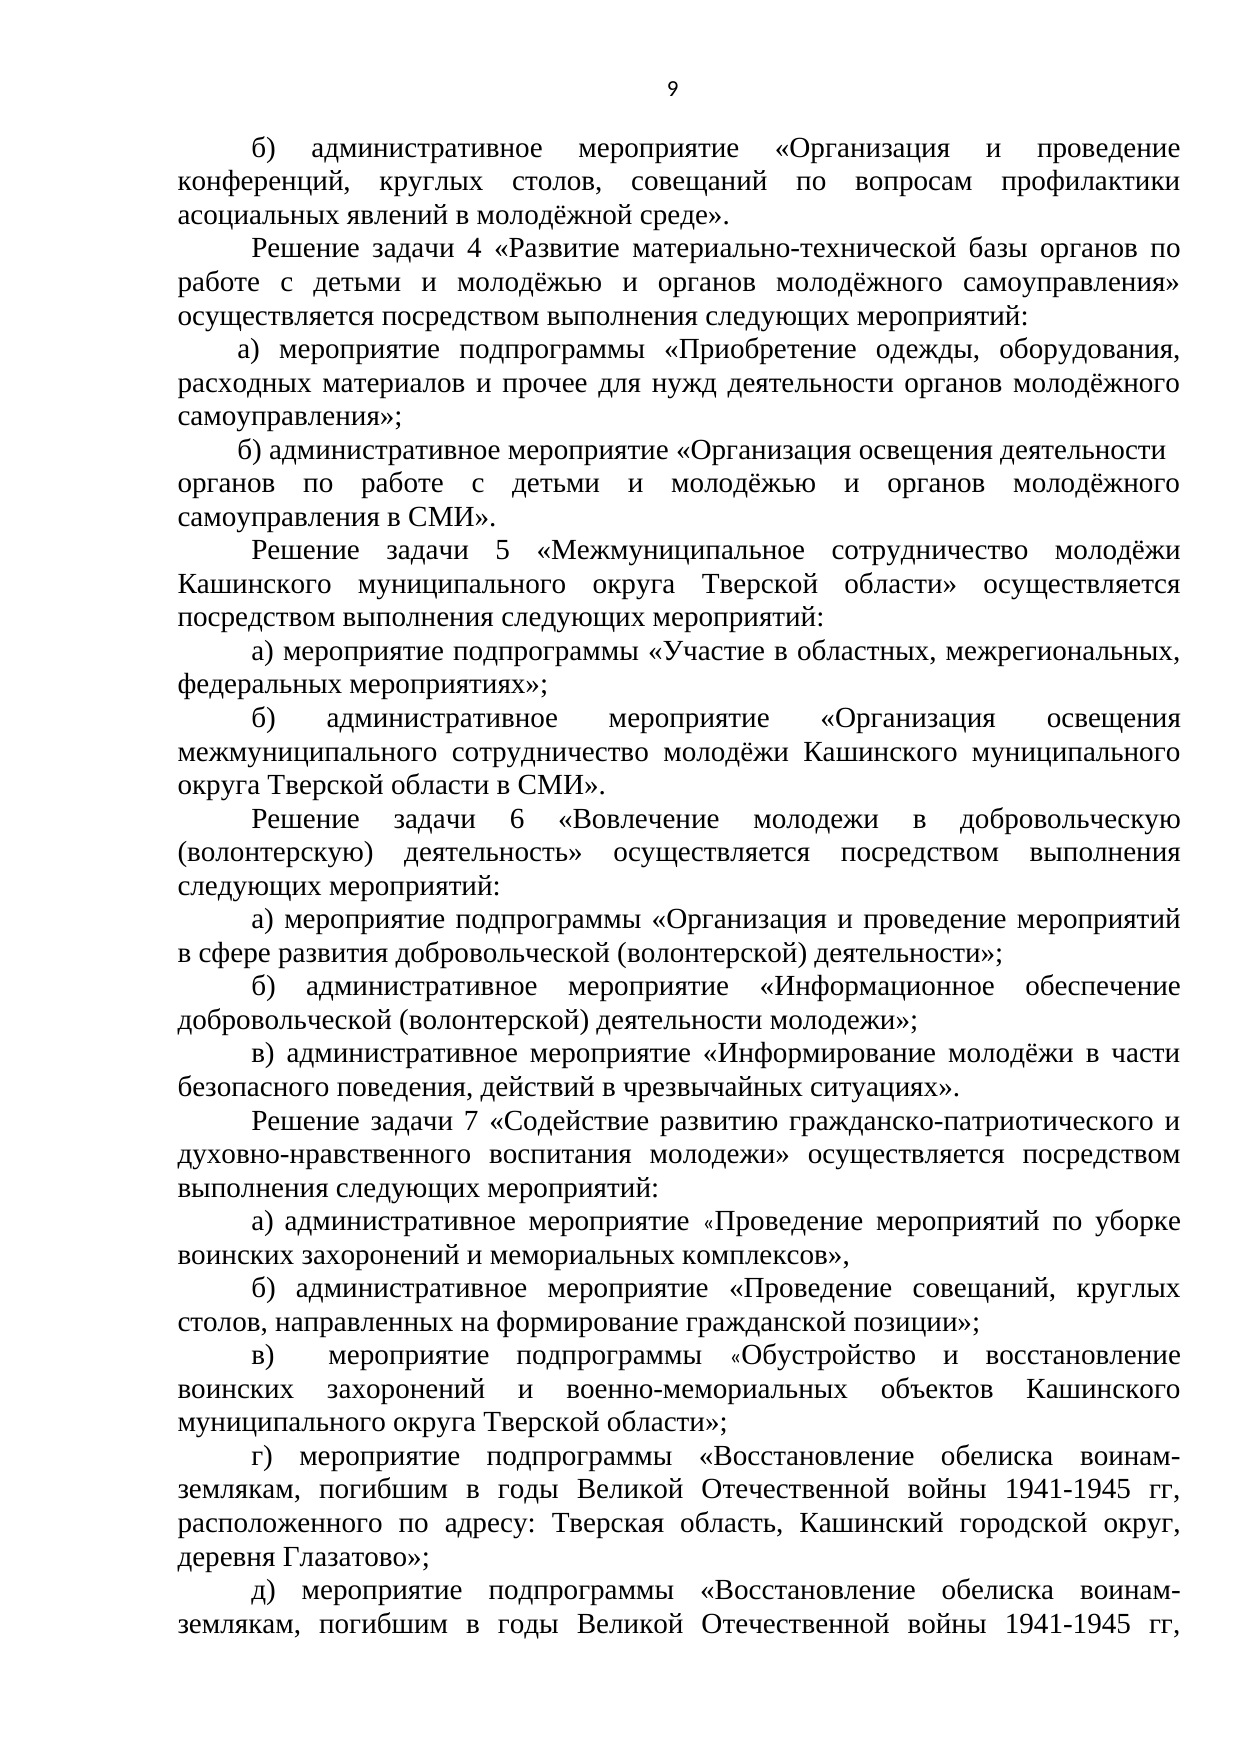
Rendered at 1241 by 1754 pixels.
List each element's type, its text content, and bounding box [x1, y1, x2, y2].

text г) мероприятие подпрограммы «Восстановление обелиска воинам-землякам, погибшим в годы Великой Отечественной войны 1941-1945 гг, расположенного по адресу: Тверская область, Кашинский городской округ, деревня Глазатово»; [177, 1438, 1181, 1572]
text Решение задачи 5 «Межмуниципальное сотрудничество молодёжи Кашинского муниципального округа Тверской области» осуществляется посредством выполнения следующих мероприятий: [177, 532, 1181, 633]
text Решение задачи 6 «Вовлечение молодежи в добровольческую (волонтерскую) деятельность» осуществляется посредством выполнения следующих мероприятий: [177, 801, 1181, 901]
text Решение задачи 4 «Развитие материально-технической базы органов по работе с детьми и молодёжью и органов молодёжного самоуправления» осуществляется посредством выполнения следующих мероприятий: [177, 231, 1181, 331]
text а) мероприятие подпрограммы «Участие в областных, межрегиональных, федеральных мероприятиях»; [177, 633, 1181, 700]
text б) административное мероприятие «Организация освещения деятельности [177, 432, 1181, 465]
text в) административное мероприятие «Информирование молодёжи в части безопасного поведения, действий в чрезвычайных ситуациях». [177, 1036, 1181, 1103]
text б) административное мероприятие «Организация и проведение конференций, круглых столов, совещаний по вопросам профилактики асоциальных явлений в молодёжной среде». [177, 130, 1181, 231]
text в) мероприятие подпрограммы «Обустройство и восстановление воинских захоронений и военно-мемориальных объектов Кашинского муниципального округа Тверской области»; [177, 1337, 1181, 1438]
text а) административное мероприятие «Проведение мероприятий по уборке воинских захоронений и мемориальных комплексов», [177, 1203, 1181, 1270]
text Решение задачи 7 «Содействие развитию гражданско-патриотического и духовно-нравственного воспитания молодежи» осуществляется посредством выполнения следующих мероприятий: [177, 1103, 1181, 1203]
text б) административное мероприятие «Информационное обеспечение добровольческой (волонтерской) деятельности молодежи»; [177, 968, 1181, 1036]
text а) мероприятие подпрограммы «Организация и проведение мероприятий в сфере развития добровольческой (волонтерской) деятельности»; [177, 901, 1181, 968]
text б) административное мероприятие «Организация освещения межмуниципального сотрудничество молодёжи Кашинского муниципального округа Тверской области в СМИ». [177, 700, 1181, 801]
text а) мероприятие подпрограммы «Приобретение одежды, оборудования, расходных материалов и прочее для нужд деятельности органов молодёжного самоуправления»; [177, 331, 1181, 432]
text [177, 1572, 1181, 1639]
text б) административное мероприятие «Проведение совещаний, круглых столов, направленных на формирование гражданской позиции»; [177, 1270, 1181, 1337]
text органов по работе с детьми и молодёжью и органов молодёжного самоуправления в СМИ». [177, 465, 1181, 532]
